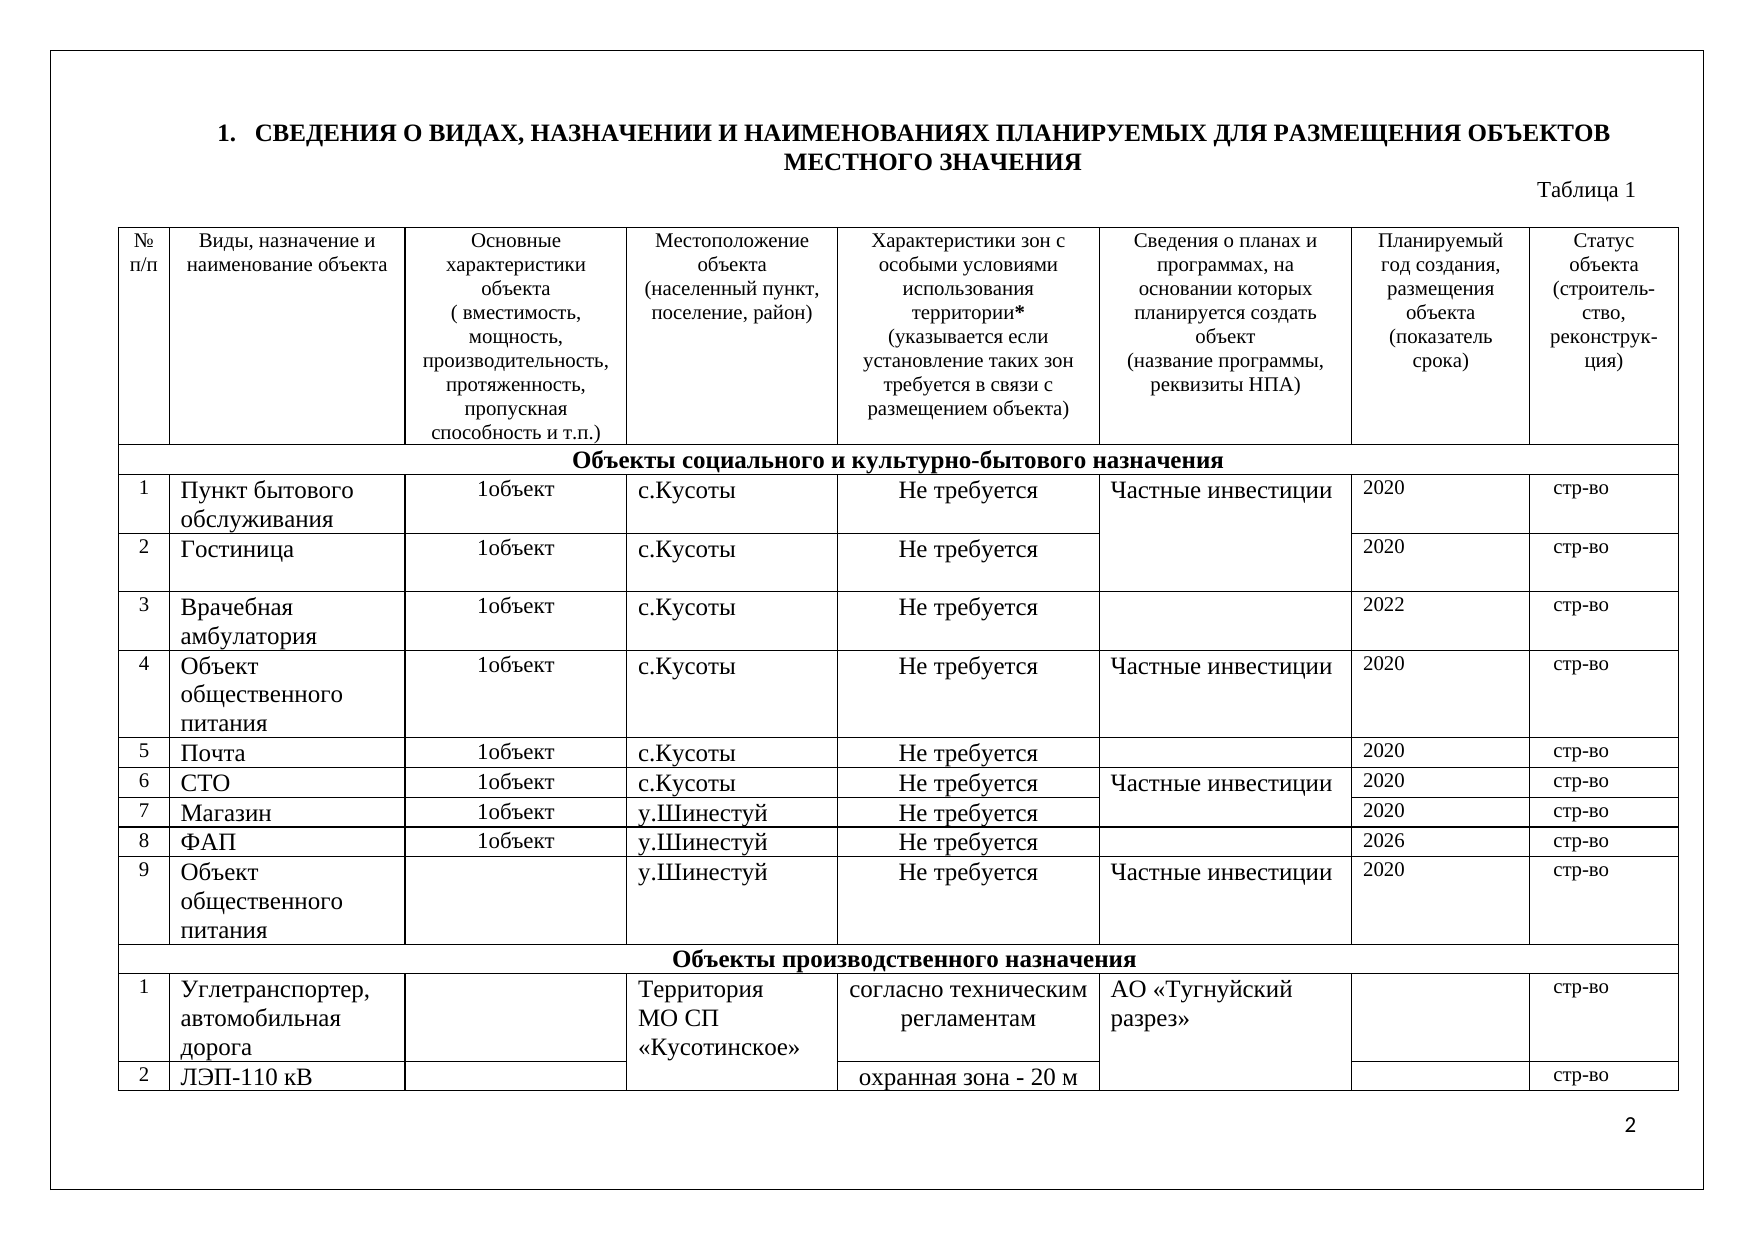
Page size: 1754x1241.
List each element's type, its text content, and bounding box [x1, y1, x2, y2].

table_cell 1 [119, 974, 169, 1061]
table_cell согласно техническим регламентам [838, 974, 1099, 1061]
table_cell у.Шинестуй [627, 798, 837, 826]
table_cell 2020 [1352, 768, 1529, 797]
table_cell Не требуется [838, 828, 1099, 856]
table_cell 2020 [1352, 475, 1529, 533]
table_cell ЛЭП-110 кВ [170, 1062, 404, 1090]
table_cell стр-во [1530, 651, 1678, 737]
table_cell 1объект [406, 798, 626, 826]
table_cell СТО [170, 768, 404, 797]
table_cell Не требуется [838, 534, 1099, 591]
table_cell у.Шинестуй [627, 857, 837, 943]
table_header Характеристики зон с особыми условиями использования территории* (указывается если установление таких зон требуется в связи с размещением объекта) [838, 228, 1099, 444]
table_cell [1100, 738, 1351, 767]
table_cell стр-во [1530, 592, 1678, 650]
table_cell АО «Тугнуйский разрез» [1100, 974, 1351, 1090]
table_cell Не требуется [838, 857, 1099, 943]
subtitle СВЕДЕНИЯ О ВИДАХ, НАЗНАЧЕНИИ И НАИМЕНОВАНИЯХ ПЛАНИРУЕМЫХ ДЛЯ РАЗМЕЩЕНИЯ ОБЪЕКТОВ МЕСТНОГО ЗНАЧЕНИЯ [192, 118, 1636, 176]
table_cell стр-во [1530, 1062, 1678, 1090]
table_cell 1объект [406, 592, 626, 650]
table_cell с.Кусоты [627, 534, 837, 591]
table_cell стр-во [1530, 475, 1678, 533]
table_cell Частные инвестиции [1100, 651, 1351, 737]
table_cell 2026 [1352, 828, 1529, 856]
table_cell Врачебная амбулатория [170, 592, 404, 650]
table_cell [1100, 828, 1351, 856]
table_cell 7 [119, 798, 169, 826]
table_cell 2020 [1352, 738, 1529, 767]
table_cell 1объект [406, 768, 626, 797]
text Таблица 1 [118, 176, 1636, 202]
table_cell 9 [119, 857, 169, 943]
table_cell ФАП [170, 828, 404, 856]
table_cell 8 [119, 828, 169, 856]
table_cell [1352, 1062, 1529, 1090]
table_cell 1объект [406, 828, 626, 856]
table_cell 4 [119, 651, 169, 737]
table_cell [406, 857, 626, 943]
table_cell стр-во [1530, 798, 1678, 826]
table_cell Не требуется [838, 475, 1099, 533]
table_cell 1объект [406, 475, 626, 533]
table_cell стр-во [1530, 534, 1678, 591]
table_cell стр-во [1530, 857, 1678, 943]
table_cell Не требуется [838, 592, 1099, 650]
table_cell 2020 [1352, 798, 1529, 826]
table_cell 1объект [406, 651, 626, 737]
table_cell 2022 [1352, 592, 1529, 650]
table_cell стр-во [1530, 974, 1678, 1061]
table_cell Почта [170, 738, 404, 767]
table_cell 5 [119, 738, 169, 767]
table_cell [406, 974, 626, 1061]
table_cell Не требуется [838, 768, 1099, 797]
table_cell 1объект [406, 738, 626, 767]
table_cell с.Кусоты [627, 475, 837, 533]
table_cell Частные инвестиции [1100, 857, 1351, 943]
table_cell 3 [119, 592, 169, 650]
table_cell Магазин [170, 798, 404, 826]
table_cell Пункт бытового обслуживания [170, 475, 404, 533]
table_cell с.Кусоты [627, 738, 837, 767]
table_header Основные характеристики объекта ( вместимость, мощность, производительность, протяженность, пропускная способность и т.п.) [406, 228, 626, 444]
table_cell с.Кусоты [627, 768, 837, 797]
table_cell Гостиница [170, 534, 404, 591]
table_cell 1объект [406, 534, 626, 591]
table_cell Объект общественного питания [170, 651, 404, 737]
table_cell Углетранспортер, автомобильная дорога [170, 974, 404, 1061]
table_cell с.Кусоты [627, 651, 837, 737]
table_cell 2 [119, 1062, 169, 1090]
table_cell Не требуется [838, 798, 1099, 826]
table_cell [838, 1062, 1099, 1090]
table_cell стр-во [1530, 738, 1678, 767]
table_cell 2020 [1352, 857, 1529, 943]
table_cell 2 [119, 534, 169, 591]
table_cell Не требуется [838, 651, 1099, 737]
table_header Планируемый год создания, размещения объекта (показатель срока) [1352, 228, 1529, 444]
table_cell 2020 [1352, 534, 1529, 591]
table_cell Объекты социального и культурно-бытового назначения [119, 445, 1678, 474]
table_header Местоположение объекта (населенный пункт, поселение, район) [627, 228, 837, 444]
table_cell [1352, 974, 1529, 1061]
table_cell [1100, 592, 1351, 650]
table_header Сведения о планах и программах, на основании которых планируется создать объект (название программы, реквизиты НПА) [1100, 228, 1351, 444]
table_header № п/п [119, 228, 169, 444]
table_cell 1 [119, 475, 169, 533]
table_cell стр-во [1530, 828, 1678, 856]
table_cell Территория МО СП «Кусотинское» [627, 974, 837, 1090]
table_cell Частные инвестиции [1100, 768, 1351, 826]
table_cell с.Кусоты [627, 592, 837, 650]
table_cell [406, 1062, 626, 1090]
table_cell у.Шинестуй [627, 828, 837, 856]
table_header Виды, назначение и наименование объекта [170, 228, 404, 444]
table_header Статус объекта (строитель-ство, реконструк-ция) [1530, 228, 1678, 444]
table_cell Объекты производственного назначения [119, 945, 1678, 973]
table_cell 2020 [1352, 651, 1529, 737]
table_cell 6 [119, 768, 169, 797]
table_cell Объект общественного питания [170, 857, 404, 943]
table_cell стр-во [1530, 768, 1678, 797]
table_cell Не требуется [838, 738, 1099, 767]
table_cell Частные инвестиции [1100, 475, 1351, 591]
